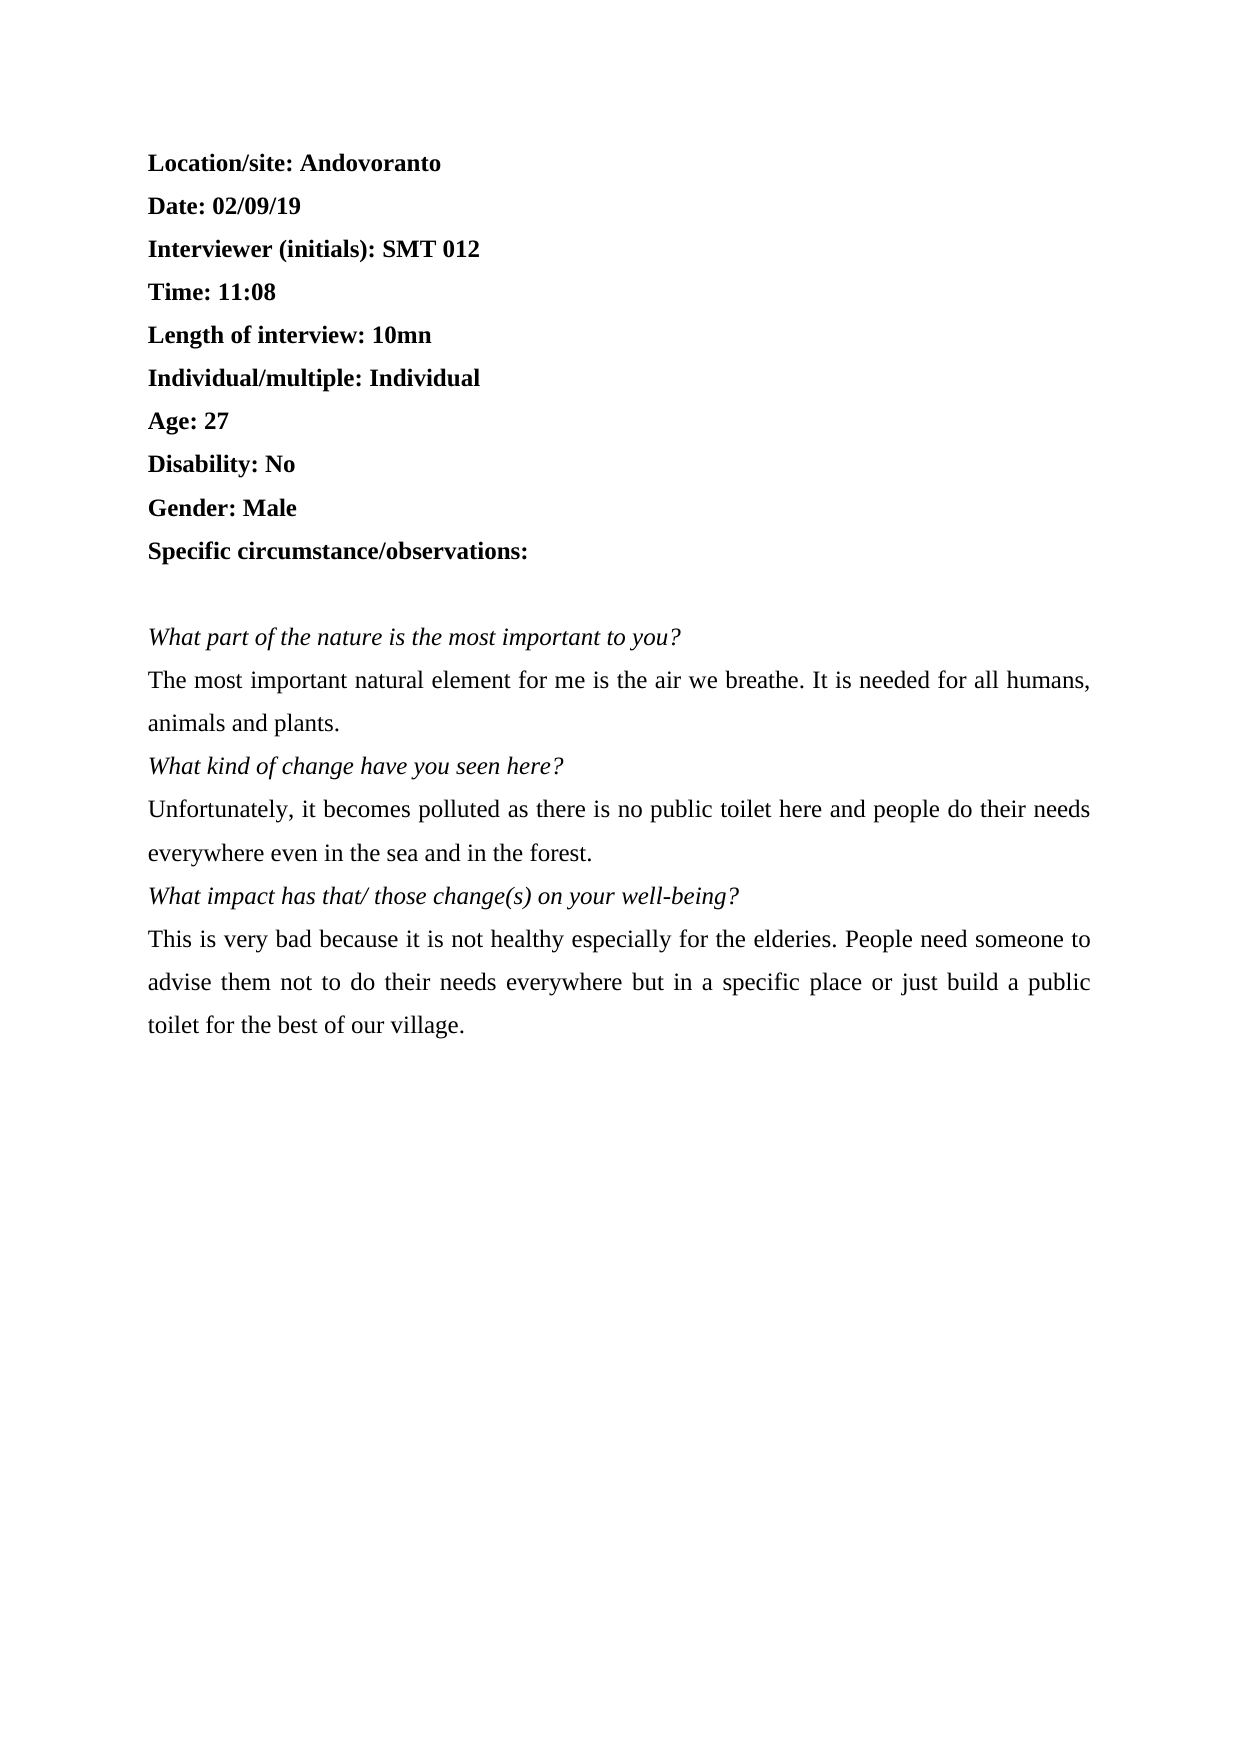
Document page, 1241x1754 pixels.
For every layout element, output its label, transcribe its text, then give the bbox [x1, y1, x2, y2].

text Length of interview: 10mn [148, 320, 1093, 349]
text This is very bad because it is not healthy especially for the elderies. People need someone to advise them not to do their needs everywhere but in a specific place or just build a public toilet for the best of our village. [148, 924, 1093, 1039]
text Gender: Male [148, 493, 1093, 521]
text Location/site: Andovoranto [148, 148, 1093, 176]
text Specific circumstance/observations: [148, 536, 1093, 564]
text Time: 11:08 [148, 277, 1093, 306]
text What part of the nature is the most important to you? [148, 622, 1093, 651]
text Date: 02/09/19 [148, 191, 1093, 219]
text Age: 27 [148, 406, 1093, 435]
text Individual/multiple: Individual [148, 363, 1093, 392]
text Unfortunately, it becomes polluted as there is no public toilet here and people do their needs everywhere even in the sea and in the forest. [148, 794, 1093, 866]
text Disability: No [148, 449, 1093, 478]
text What impact has that/ those change(s) on your well-being? [148, 881, 1093, 909]
text Interviewer (initials): SMT 012 [148, 234, 1093, 263]
text The most important natural element for me is the air we breathe. It is needed for all humans, animals and plants. [148, 665, 1093, 737]
text What kind of change have you seen here? [148, 751, 1093, 780]
